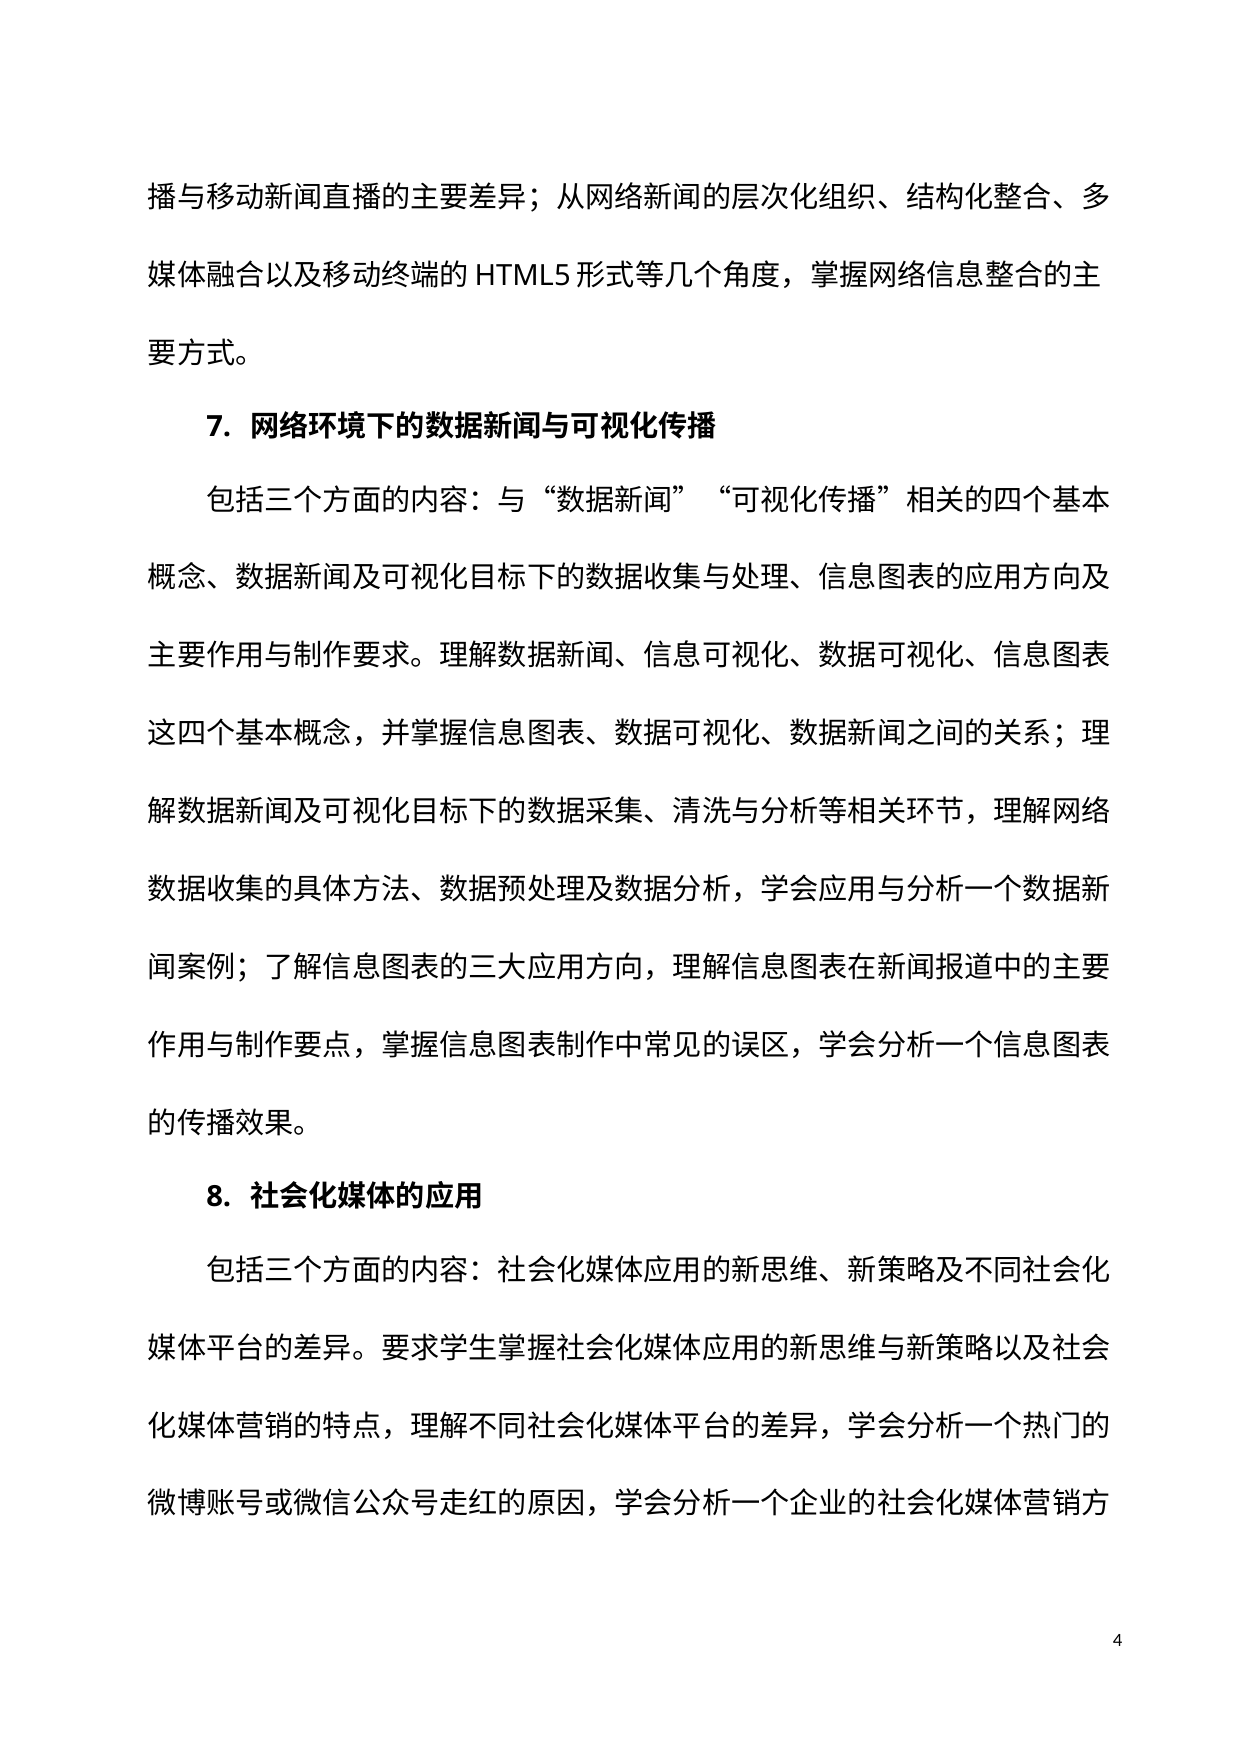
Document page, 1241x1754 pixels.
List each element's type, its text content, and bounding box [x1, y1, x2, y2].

list 社会化媒体的应用 [206, 1161, 1122, 1226]
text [148, 162, 1122, 383]
list 网络环境下的数据新闻与可视化传播 [206, 391, 1122, 456]
text 包括三个方面的内容：与“数据新闻”“可视化传播”相关的四个基本概念、数据新闻及可视化目标下的数据收集与处理、信息图表的应用方向及主要作用与制作要求。理解数据新闻、信息可视化、数据可视化、信息图表这四个基本概念，并掌握信息图表、数据可视化、数据新闻之间的关系；理解数据新闻及可视化目标下的数据采集、清洗与分析等相关环节，理解网络数据收集的具体方法、数据预处理及数据分析，学会应用与分析一个数据新闻案例；了解信息图表的三大应用方向，理解信息图表在新闻报道中的主要作用与制作要点，掌握信息图表制作中常见的误区，学会分析一个信息图表的传播效果。 [148, 465, 1122, 1153]
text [148, 1235, 1122, 1534]
